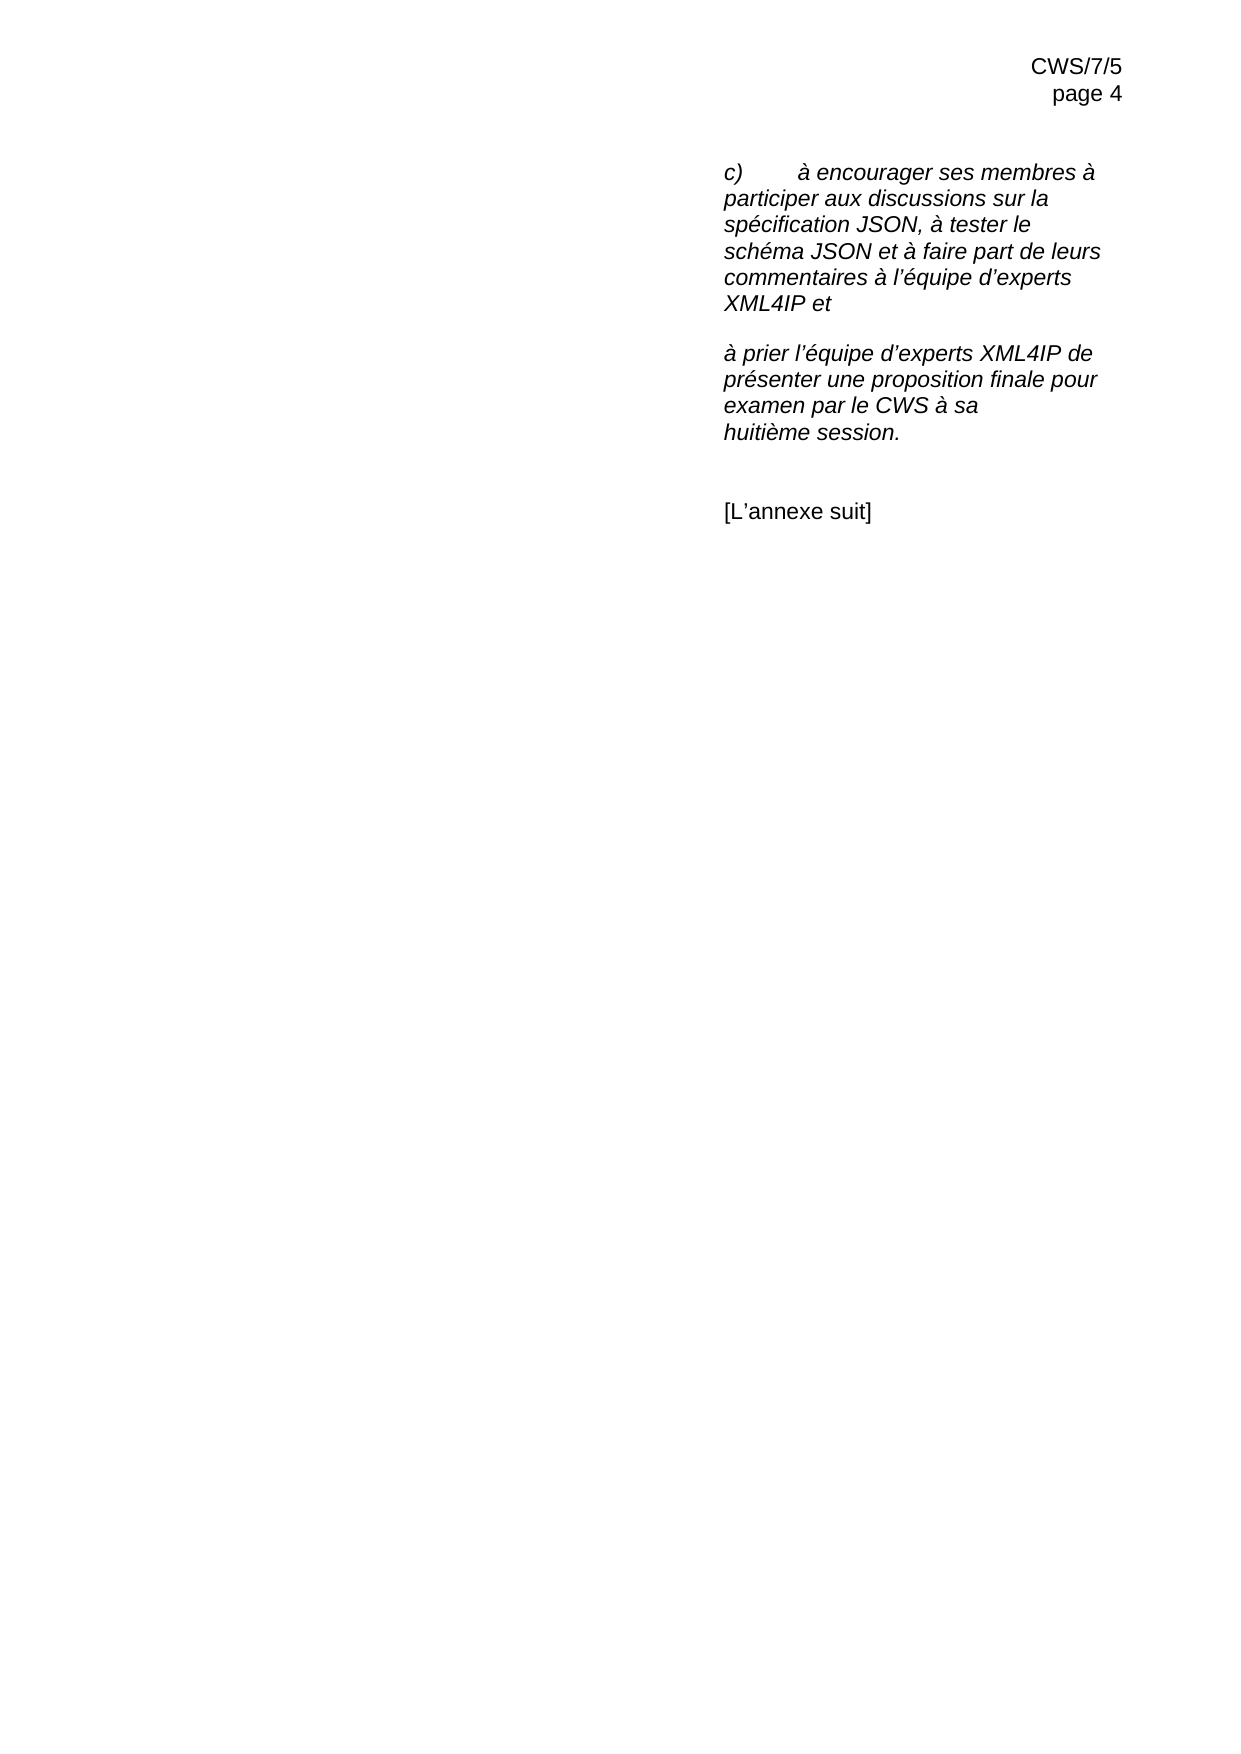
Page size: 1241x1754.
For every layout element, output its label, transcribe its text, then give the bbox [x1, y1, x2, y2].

list à prier l’équipe d’experts XML4IP de présenter une proposition finale pour examen par le CWS à sa huitième session. [724, 339, 1122, 445]
list [L’annexe suit] [724, 498, 1122, 524]
list à encourager ses membres à participer aux discussions sur la spécification JSON, à tester le schéma JSON et à faire part de leurs commentaires à l’équipe d’experts XML4IP et [724, 158, 1122, 317]
